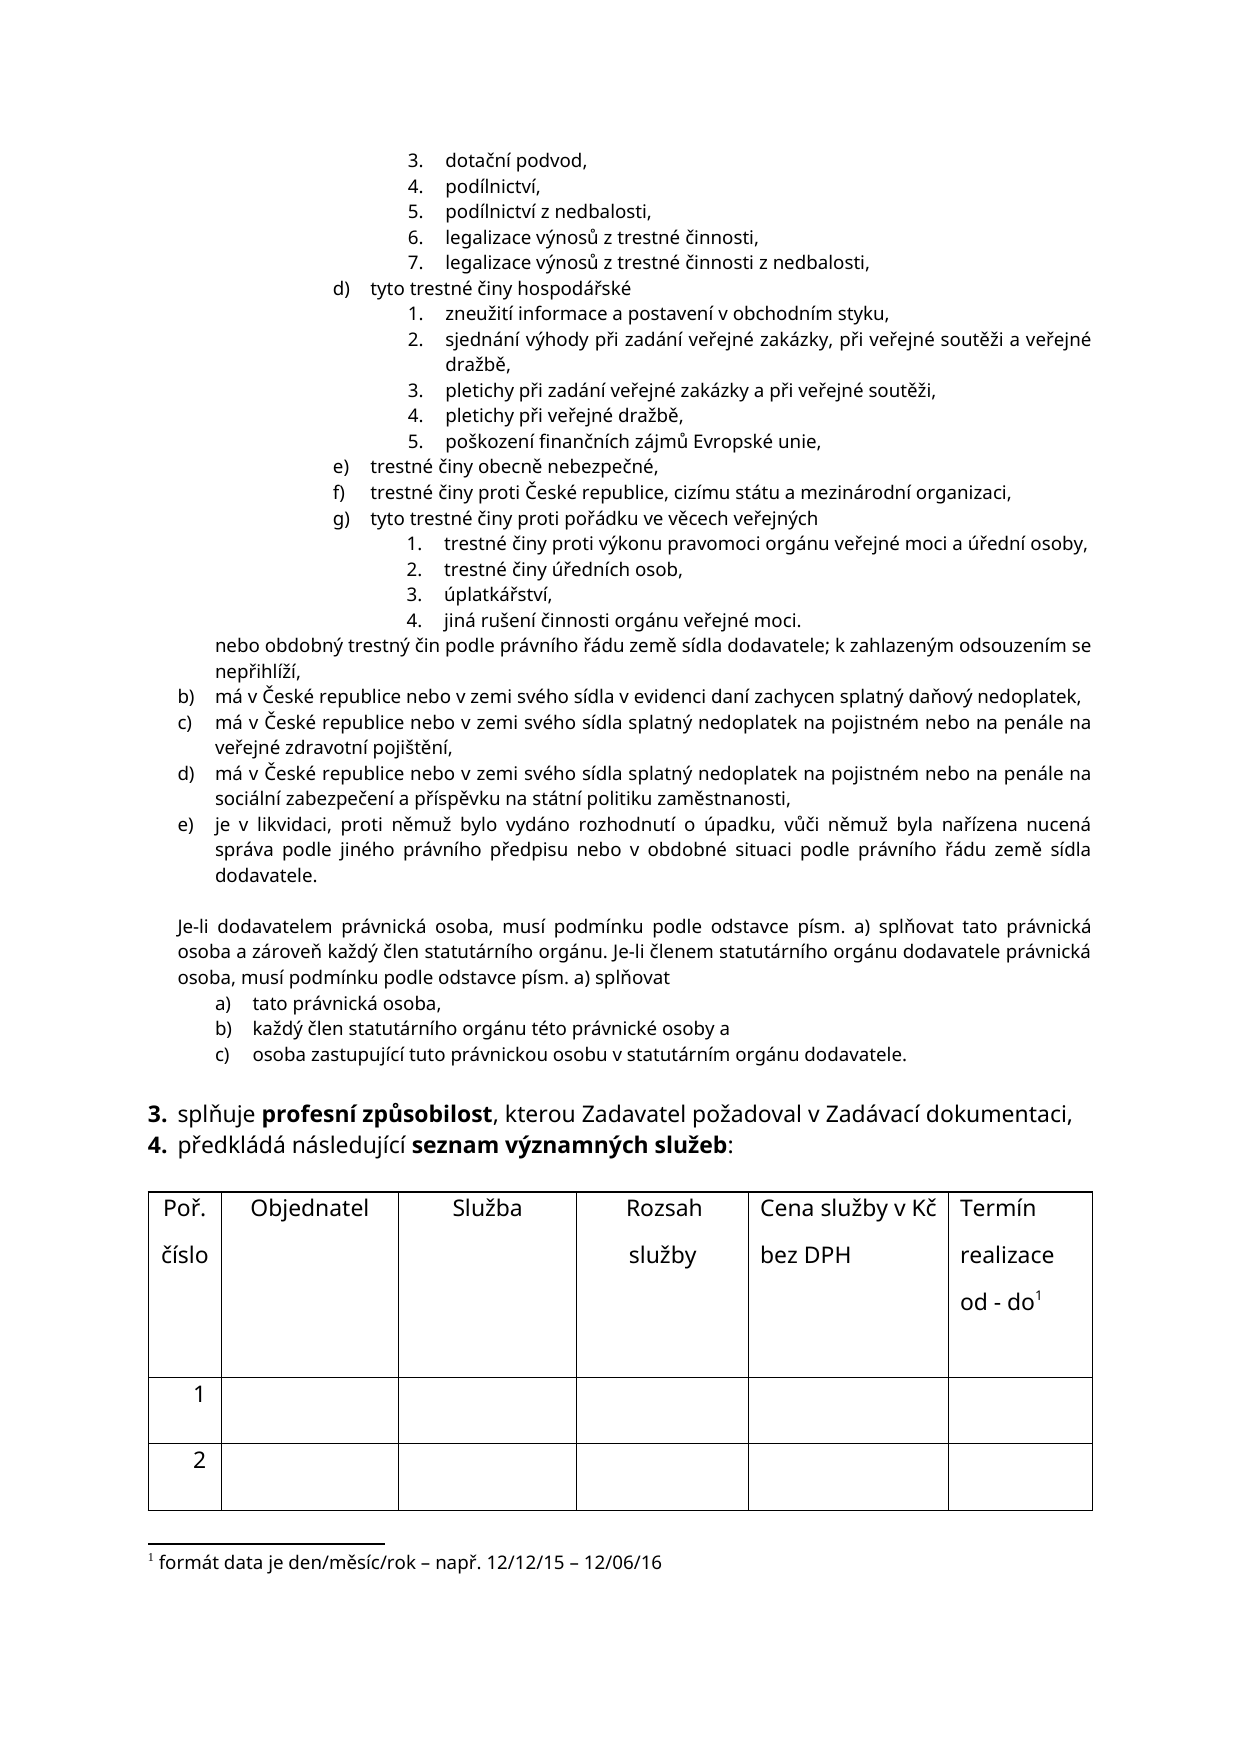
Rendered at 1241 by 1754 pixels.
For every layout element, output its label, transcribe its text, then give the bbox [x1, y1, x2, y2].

table_header Termín realizace od - do [949, 1193, 1092, 1377]
table_cell [399, 1444, 576, 1509]
list tyto trestné činy proti pořádku ve věcech veřejných [333, 505, 1093, 530]
list legalizace výnosů z trestné činnosti z nedbalosti, [408, 250, 1093, 275]
list sjednání výhody při zadání veřejné zakázky, při veřejné soutěži a veřejné dražbě, [408, 326, 1093, 377]
list trestné činy úředních osob, [406, 556, 1093, 581]
list podílnictví, [408, 173, 1093, 199]
list úplatkářství, [406, 581, 1093, 607]
list trestné činy proti České republice, cizímu státu a mezinárodní organizaci, [333, 479, 1093, 505]
list zneužití informace a postavení v obchodním styku, [408, 301, 1093, 326]
list je v likvidaci, proti němuž bylo vydáno rozhodnutí o úpadku, vůči němuž byla nařízena nucená správa podle jiného právního předpisu nebo v obdobné situaci podle právního řádu země sídla dodavatele. [177, 811, 1093, 888]
table_cell [749, 1444, 948, 1509]
table_cell [577, 1378, 748, 1443]
table_cell 1 [149, 1378, 221, 1443]
table_header Poř. číslo [149, 1193, 221, 1377]
list každý člen statutárního orgánu této právnické osoby a [215, 1015, 1093, 1041]
list poškození finančních zájmů Evropské unie, [408, 428, 1093, 454]
list splňuje profesní způsobilost, kterou Zadavatel požadoval v Zadávací dokumentaci, [148, 1098, 1093, 1129]
table_header Služba [399, 1193, 576, 1377]
table_header Rozsah služby [577, 1193, 748, 1377]
table_cell [949, 1378, 1092, 1443]
table_cell [222, 1444, 398, 1509]
table_cell [399, 1378, 576, 1443]
table_cell [949, 1444, 1092, 1509]
table_cell [577, 1444, 748, 1509]
list tyto trestné činy hospodářské [333, 275, 1093, 301]
table_header Objednatel [222, 1193, 398, 1377]
list trestné činy proti výkonu pravomoci orgánu veřejné moci a úřední osoby, [406, 530, 1093, 556]
list pletichy při veřejné dražbě, [408, 403, 1093, 428]
list trestné činy obecně nebezpečné, [333, 454, 1093, 479]
list pletichy při zadání veřejné zakázky a při veřejné soutěži, [408, 377, 1093, 403]
list předkládá následující seznam významných služeb: [148, 1129, 1093, 1160]
text Je-li dodavatelem právnická osoba, musí podmínku podle odstavce písm. a) splňovat tato právnická osoba a zároveň každý člen statutárního orgánu. Je-li členem statutárního orgánu dodavatele právnická osoba, musí podmínku podle odstavce písm. a) splňovat [177, 913, 1093, 990]
list osoba zastupující tuto právnickou osobu v statutárním orgánu dodavatele. [215, 1041, 1093, 1066]
list nebo obdobný trestný čin podle právního řádu země sídla dodavatele; k zahlazeným odsouzením se nepřihlíží, [215, 632, 1093, 683]
list má v České republice nebo v zemi svého sídla splatný nedoplatek na pojistném nebo na penále na sociální zabezpečení a příspěvku na státní politiku zaměstnanosti, [177, 760, 1093, 811]
list má v České republice nebo v zemi svého sídla splatný nedoplatek na pojistném nebo na penále na veřejné zdravotní pojištění, [177, 709, 1093, 760]
table_header Cena služby v Kč bez DPH [749, 1193, 948, 1377]
table_cell [222, 1378, 398, 1443]
list tato právnická osoba, [215, 990, 1093, 1015]
table_cell [749, 1378, 948, 1443]
list legalizace výnosů z trestné činnosti, [408, 224, 1093, 250]
list má v České republice nebo v zemi svého sídla v evidenci daní zachycen splatný daňový nedoplatek, [177, 683, 1093, 709]
list jiná rušení činnosti orgánu veřejné moci. [406, 607, 1093, 632]
list podílnictví z nedbalosti, [408, 199, 1093, 224]
list dotační podvod, [408, 148, 1093, 173]
table_cell 2 [149, 1444, 221, 1509]
